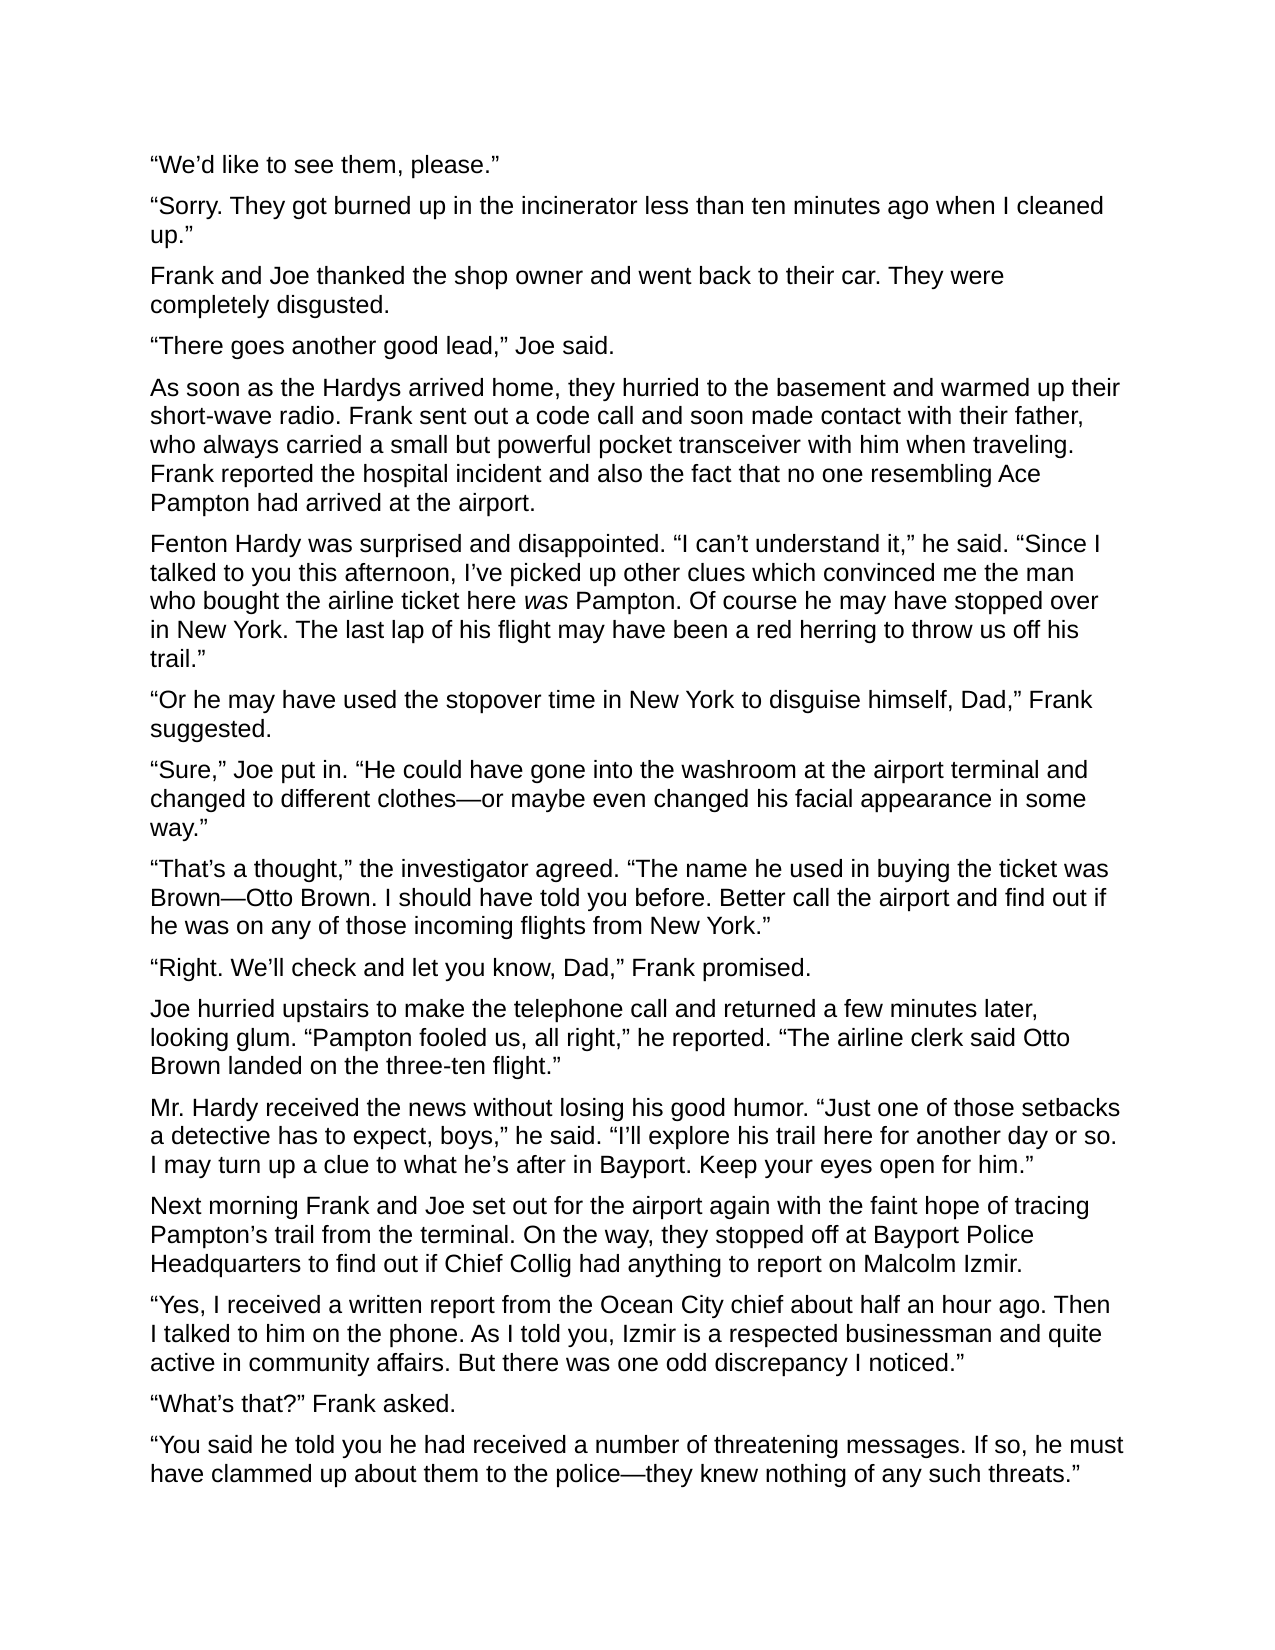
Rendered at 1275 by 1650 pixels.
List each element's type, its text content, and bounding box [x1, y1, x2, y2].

text “That’s a thought,” the investigator agreed. “The name he used in buying the ticket was Brown—Otto Brown. I should have told you before. Better call the airport and find out if he was on any of those incoming flights from New York.” [150, 854, 1125, 940]
text “What’s that?” Frank asked. [150, 1389, 1125, 1417]
text “There goes another good lead,” Joe said. [150, 331, 1125, 360]
text Fenton Hardy was surprised and disappointed. “I can’t understand it,” he said. “Since I talked to you this afternoon, I’ve picked up other clues which convinced me the man who bought the airline ticket here was Pampton. Of course he may have stopped over in New York. The last lap of his flight may have been a red herring to throw us off his trail.” [150, 529, 1125, 672]
text “Right. We’ll check and let you know, Dad,” Frank promised. [150, 952, 1125, 981]
text “Yes, I received a written report from the Ocean City chief about half an hour ago. Then I talked to him on the phone. As I told you, Izmir is a respected businessman and quite active in community affairs. But there was one odd discrepancy I noticed.” [150, 1290, 1125, 1376]
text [150, 150, 1125, 179]
text “Or he may have used the stopover time in New York to disguise himself, Dad,” Frank suggested. [150, 685, 1125, 742]
text As soon as the Hardys arrived home, they hurried to the basement and warmed up their short-wave radio. Frank sent out a code call and soon made contact with their father, who always carried a small but powerful pocket transceiver with him when traveling. Frank reported the hospital incident and also the fact that no one resembling Ace Pampton had arrived at the airport. [150, 372, 1125, 516]
text “Sure,” Joe put in. “He could have gone into the washroom at the airport terminal and changed to different clothes—or maybe even changed his facial appearance in some way.” [150, 755, 1125, 841]
text Next morning Frank and Joe set out for the airport again with the faint hope of tracing Pampton’s trail from the terminal. On the way, they stopped off at Bayport Police Headquarters to find out if Chief Collig had anything to report on Malcolm Izmir. [150, 1191, 1125, 1277]
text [150, 1430, 1125, 1487]
text Mr. Hardy received the news without losing his good humor. “Just one of those setbacks a detective has to expect, boys,” he said. “I’ll explore his trail here for another day or so. I may turn up a clue to what he’s after in Bayport. Keep your eyes open for him.” [150, 1092, 1125, 1179]
text Joe hurried upstairs to make the telephone call and returned a few minutes later, looking glum. “Pampton fooled us, all right,” he reported. “The airline clerk said Otto Brown landed on the three-ten flight.” [150, 994, 1125, 1080]
text “Sorry. They got burned up in the incinerator less than ten minutes ago when I cleaned up.” [150, 191, 1125, 249]
text Frank and Joe thanked the shop owner and went back to their car. They were completely disgusted. [150, 261, 1125, 319]
